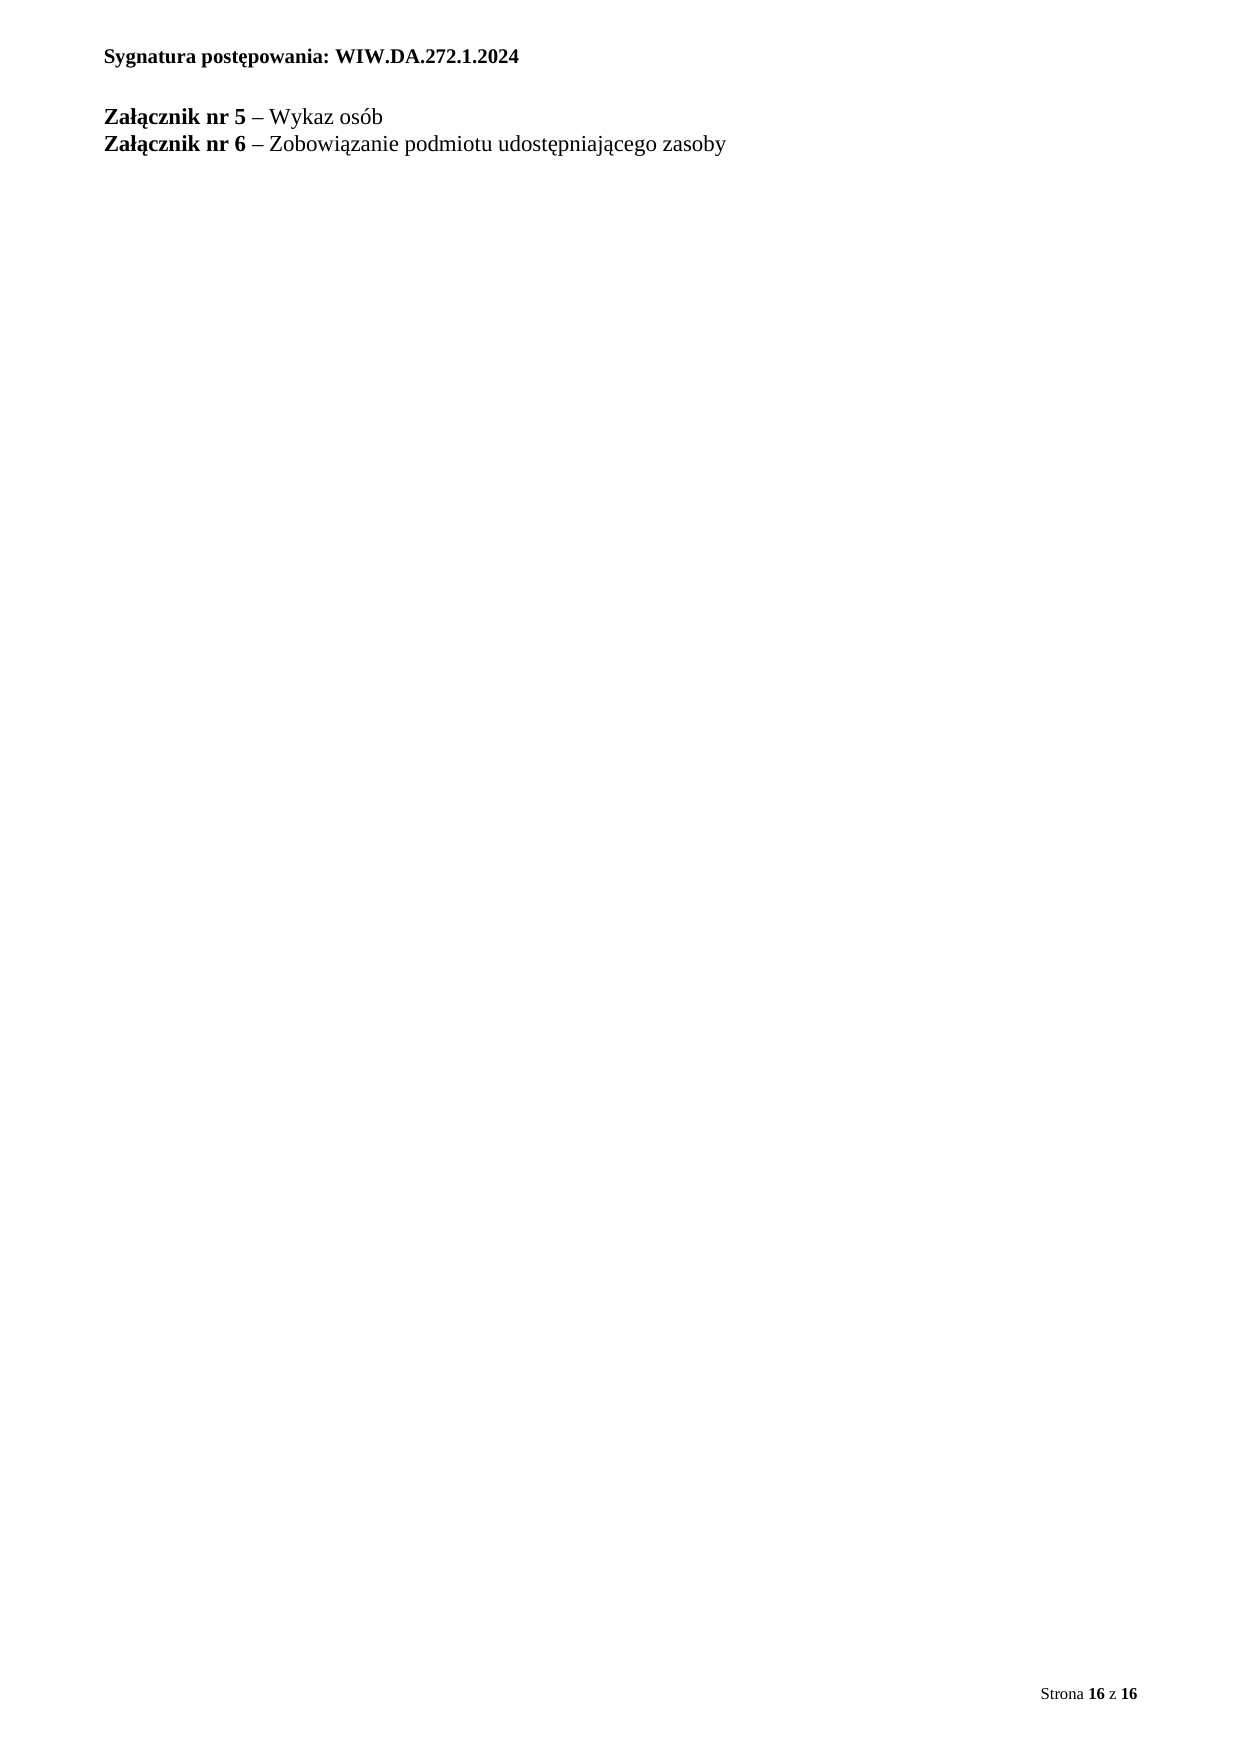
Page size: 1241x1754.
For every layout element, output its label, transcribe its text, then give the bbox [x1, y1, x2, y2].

text Załącznik nr 6 – Zobowiązanie podmiotu udostępniającego zasoby [103, 130, 1137, 156]
text Załącznik nr 5 – Wykaz osób [103, 103, 1137, 130]
